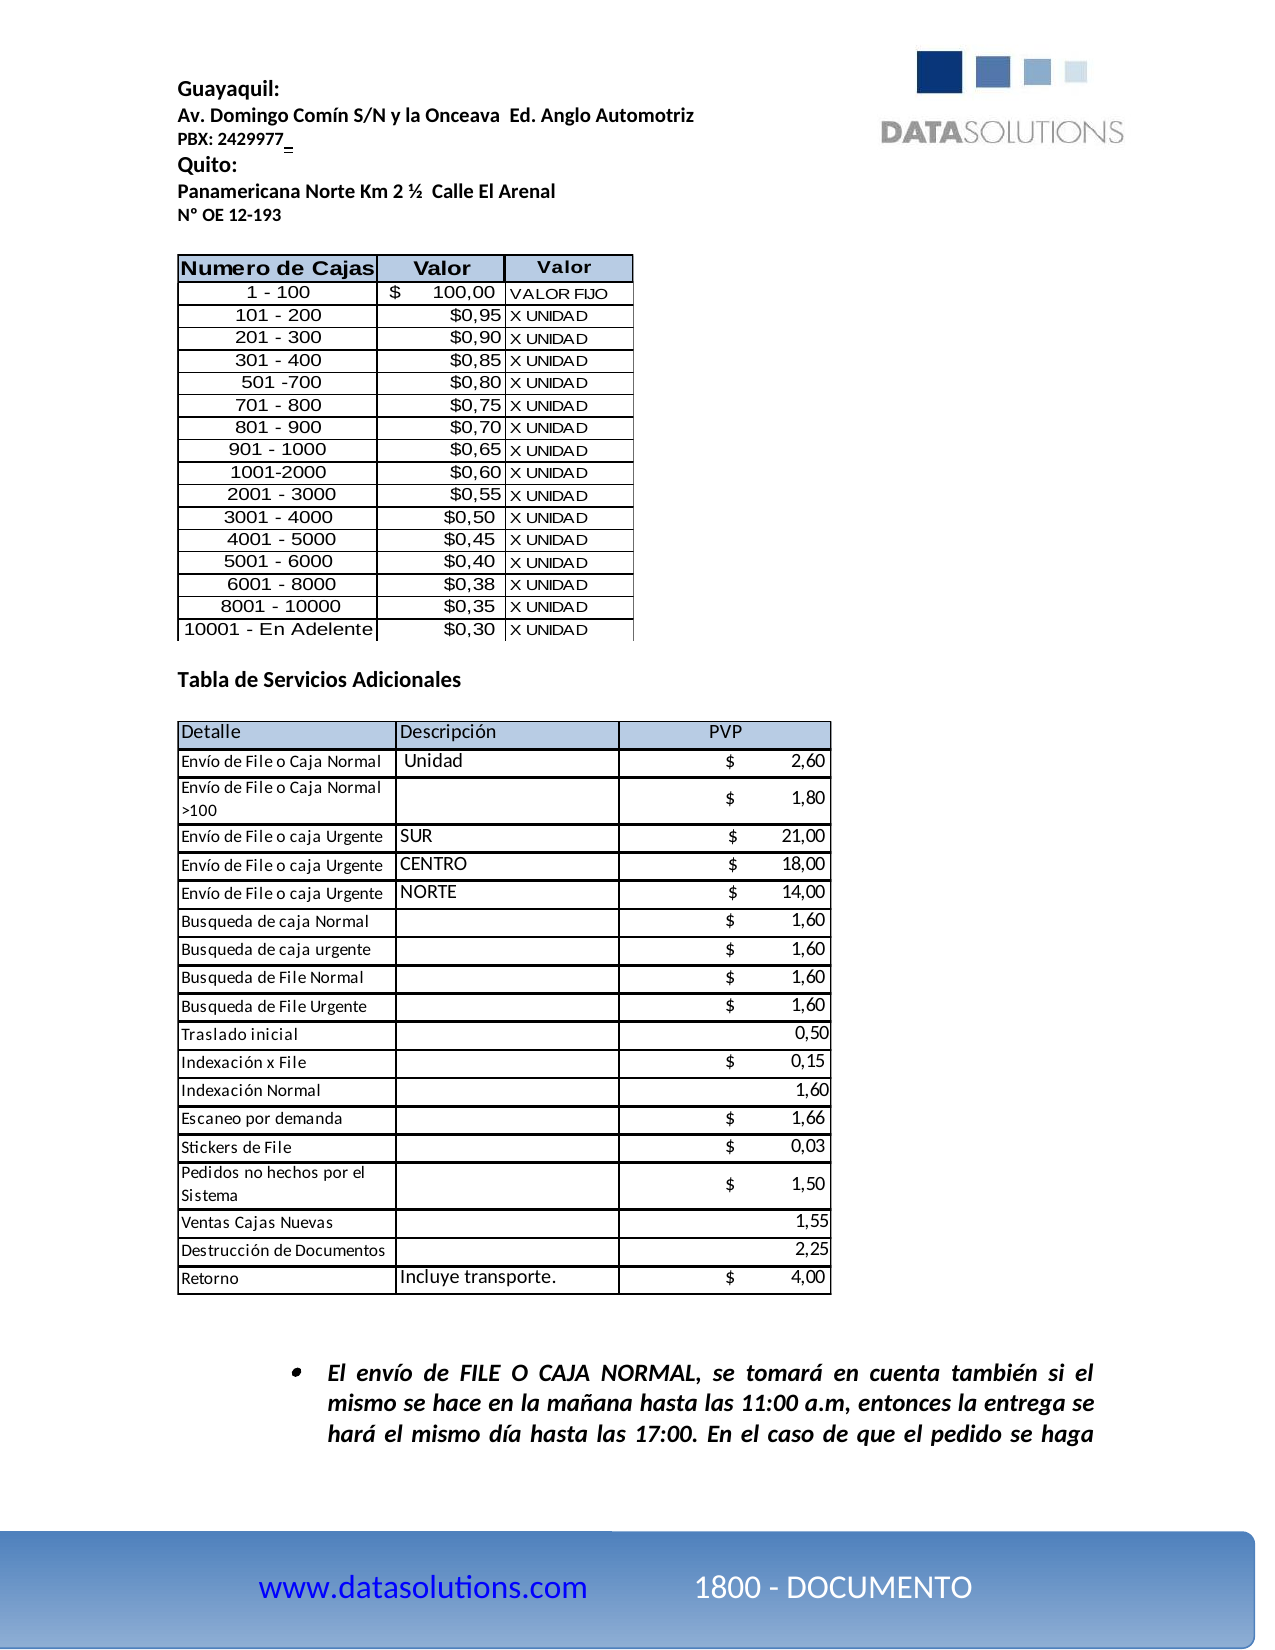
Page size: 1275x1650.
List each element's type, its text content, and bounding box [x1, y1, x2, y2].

text Tabla de Servicios Adicionales [177, 665, 1098, 693]
picture [846, 31, 1166, 163]
